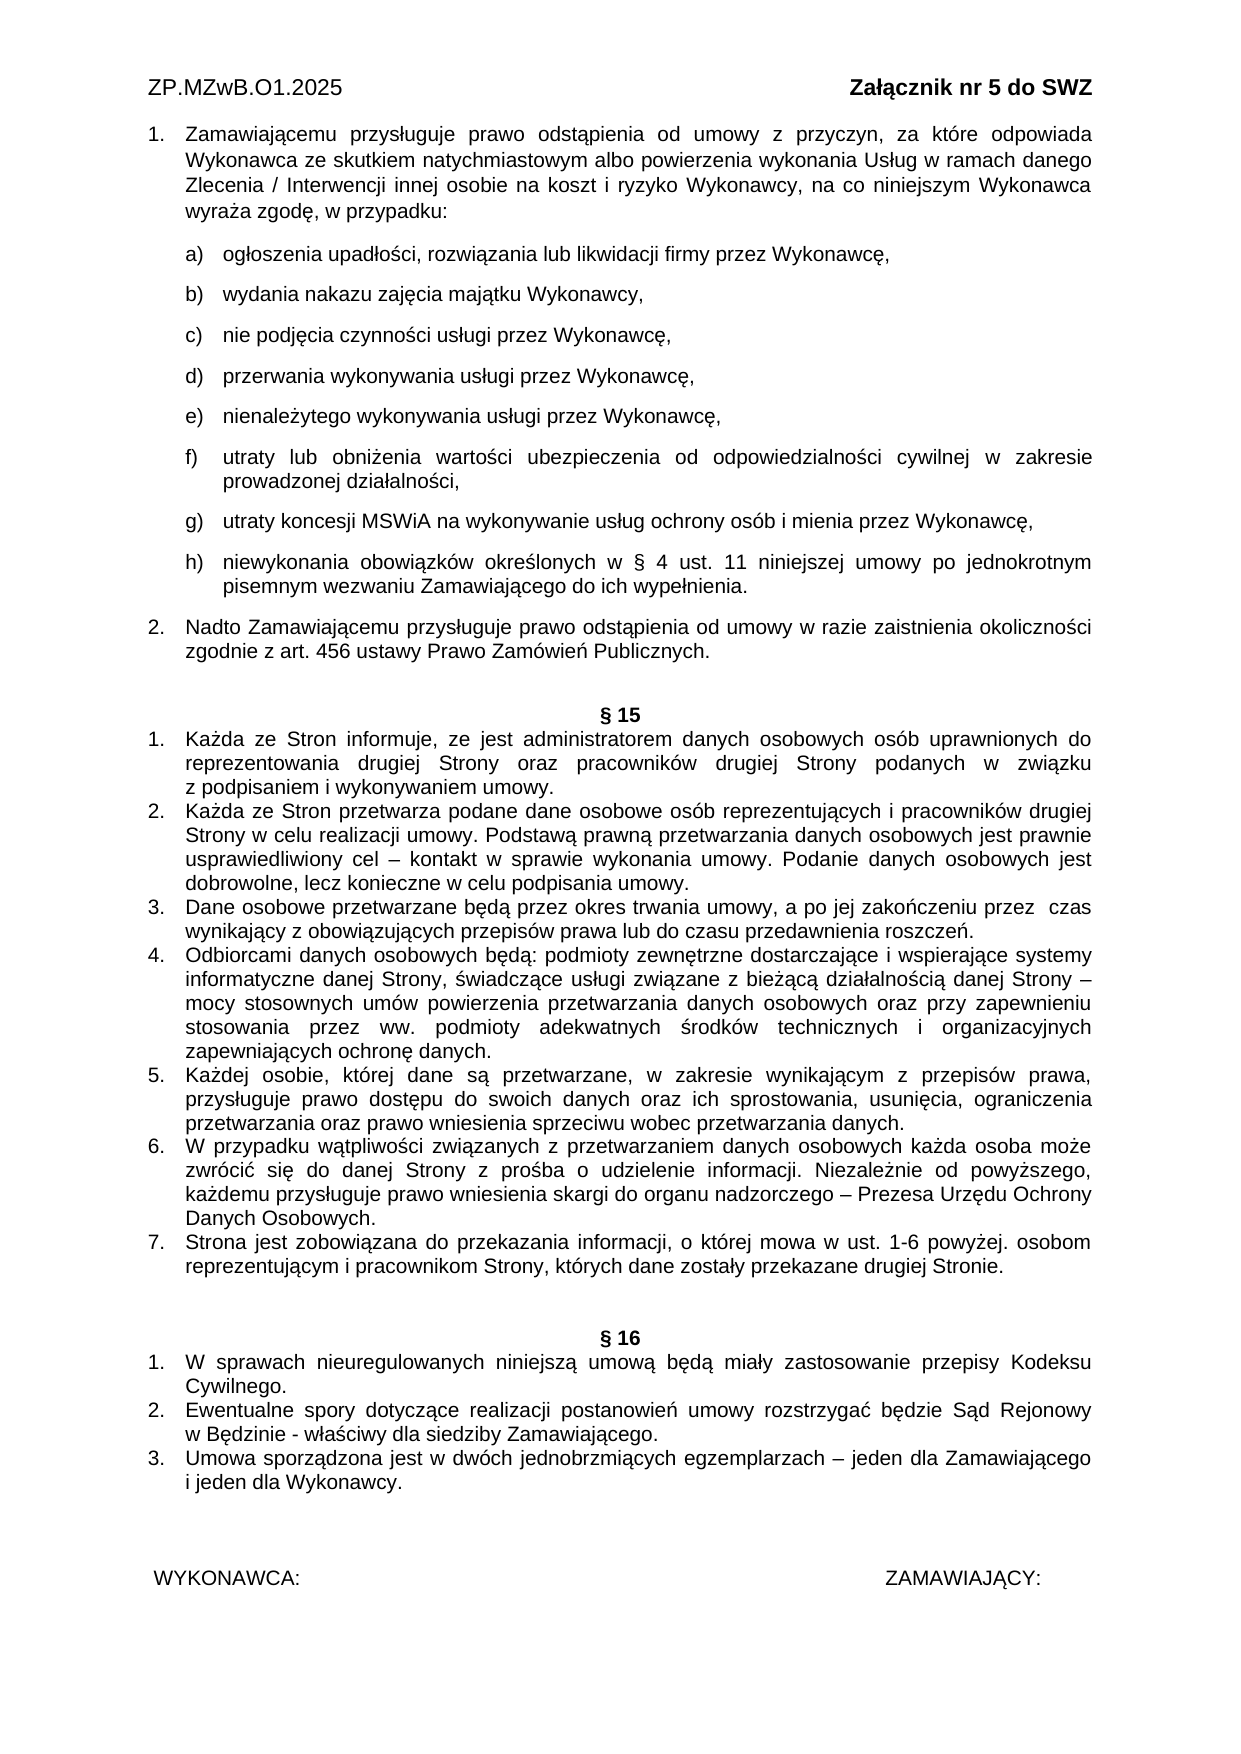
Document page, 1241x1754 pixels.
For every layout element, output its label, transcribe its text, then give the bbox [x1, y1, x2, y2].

list W przypadku wątpliwości związanych z przetwarzaniem danych osobowych każda osoba może zwrócić się do danej Strony z prośba o udzielenie informacji. Niezależnie od powyższego, każdemu przysługuje prawo wniesienia skargi do organu nadzorczego – Prezesa Urzędu Ochrony Danych Osobowych. [148, 1134, 1093, 1230]
list Nadto Zamawiającemu przysługuje prawo odstąpienia od umowy w razie zaistnienia okoliczności zgodnie z art. 456 ustawy Prawo Zamówień Publicznych. [148, 614, 1093, 662]
list Umowa sporządzona jest w dwóch jednobrzmiących egzemplarzach – jeden dla Zamawiającego i jeden dla Wykonawcy. [148, 1446, 1093, 1494]
list utraty koncesji MSWiA na wykonywanie usług ochrony osób i mienia przez Wykonawcę, [185, 509, 1093, 533]
text WYKONAWCA: ZAMAWIAJĄCY: [148, 1566, 1093, 1589]
list Strona jest zobowiązana do przekazania informacji, o której mowa w ust. 1-6 powyżej. osobom reprezentującym i pracownikom Strony, których dane zostały przekazane drugiej Stronie. [148, 1230, 1093, 1278]
list Dane osobowe przetwarzane będą przez okres trwania umowy, a po jej zakończeniu przez czas wynikający z obowiązujących przepisów prawa lub do czasu przedawnienia roszczeń. [148, 895, 1093, 943]
list nienależytego wykonywania usługi przez Wykonawcę, [185, 404, 1093, 428]
list Każda ze Stron informuje, ze jest administratorem danych osobowych osób uprawnionych do reprezentowania drugiej Strony oraz pracowników drugiej Strony podanych w związku z podpisaniem i wykonywaniem umowy. [148, 727, 1093, 799]
list ogłoszenia upadłości, rozwiązania lub likwidacji firmy przez Wykonawcę, [185, 242, 1093, 266]
list przerwania wykonywania usługi przez Wykonawcę, [185, 363, 1093, 387]
list Odbiorcami danych osobowych będą: podmioty zewnętrzne dostarczające i wspierające systemy informatyczne danej Strony, świadczące usługi związane z bieżącą działalnością danej Strony – mocy stosownych umów powierzenia przetwarzania danych osobowych oraz przy zapewnieniu stosowania przez ww. podmioty adekwatnych środków technicznych i organizacyjnych zapewniających ochronę danych. [148, 943, 1093, 1062]
list Ewentualne spory dotyczące realizacji postanowień umowy rozstrzygać będzie Sąd Rejonowy w Będzinie - właściwy dla siedziby Zamawiającego. [148, 1398, 1093, 1446]
list wydania nakazu zajęcia majątku Wykonawcy, [185, 282, 1093, 306]
text § 15 [148, 703, 1093, 727]
list Każda ze Stron przetwarza podane dane osobowe osób reprezentujących i pracowników drugiej Strony w celu realizacji umowy. Podstawą prawną przetwarzania danych osobowych jest prawnie usprawiedliwiony cel – kontakt w sprawie wykonania umowy. Podanie danych osobowych jest dobrowolne, lecz konieczne w celu podpisania umowy. [148, 799, 1093, 895]
list utraty lub obniżenia wartości ubezpieczenia od odpowiedzialności cywilnej w zakresie prowadzonej działalności, [185, 445, 1093, 493]
list nie podjęcia czynności usługi przez Wykonawcę, [185, 323, 1093, 347]
list W sprawach nieuregulowanych niniejszą umową będą miały zastosowanie przepisy Kodeksu Cywilnego. [148, 1350, 1093, 1398]
list Zamawiającemu przysługuje prawo odstąpienia od umowy z przyczyn, za które odpowiada Wykonawca ze skutkiem natychmiastowym albo powierzenia wykonania Usług w ramach danego Zlecenia / Interwencji innej osobie na koszt i ryzyko Wykonawcy, na co niniejszym Wykonawca wyraża zgodę, w przypadku: [148, 122, 1093, 223]
list niewykonania obowiązków określonych w § 4 ust. 11 niniejszej umowy po jednokrotnym pisemnym wezwaniu Zamawiającego do ich wypełnienia. [185, 550, 1093, 598]
text § 16 [148, 1326, 1093, 1350]
list Każdej osobie, której dane są przetwarzane, w zakresie wynikającym z przepisów prawa, przysługuje prawo dostępu do swoich danych oraz ich sprostowania, usunięcia, ograniczenia przetwarzania oraz prawo wniesienia sprzeciwu wobec przetwarzania danych. [148, 1062, 1093, 1134]
